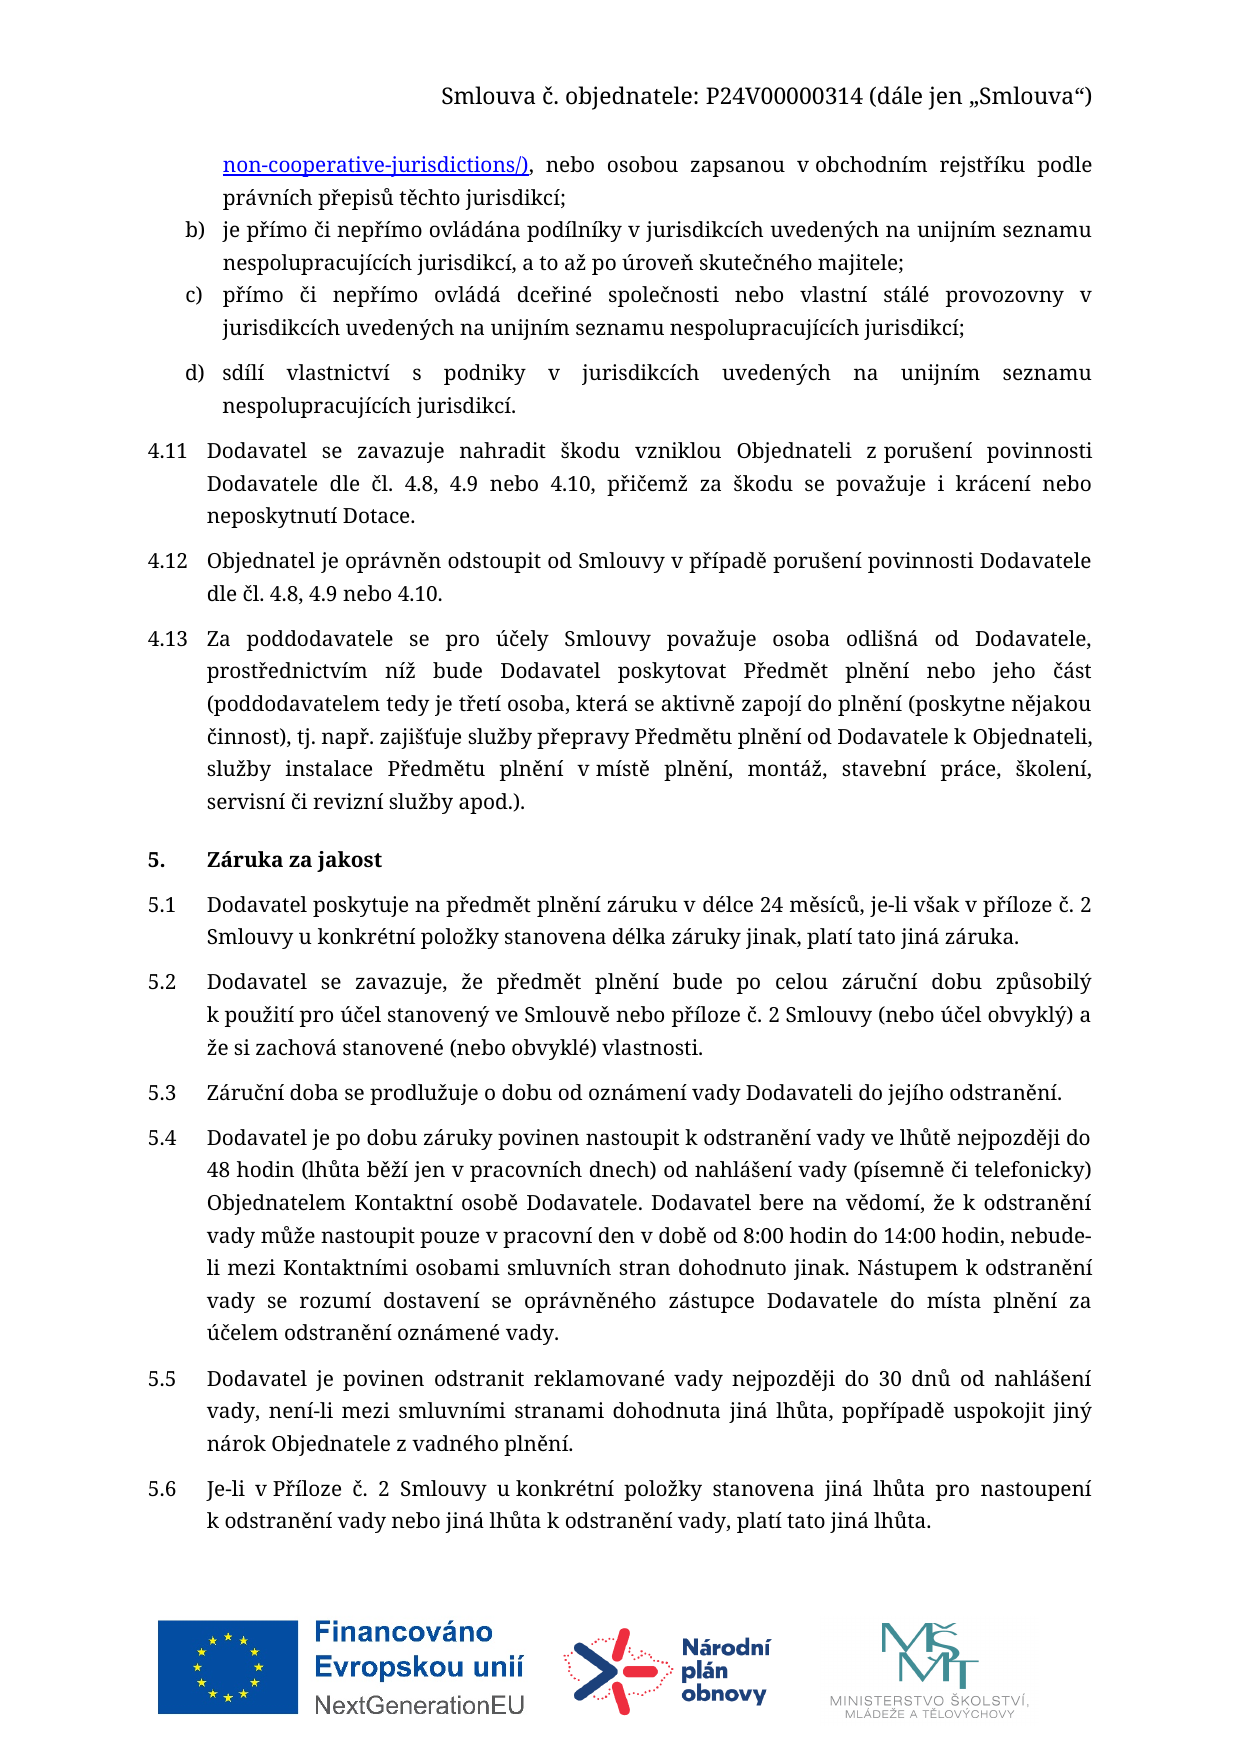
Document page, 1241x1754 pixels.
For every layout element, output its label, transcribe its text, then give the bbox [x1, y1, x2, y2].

list sdílí vlastnictví s podniky v jurisdikcích uvedených na unijním seznamu nespolupracujících jurisdikcí. [185, 358, 1093, 419]
list Dodavatel se zavazuje nahradit škodu vzniklou Objednateli z porušení povinnosti Dodavatele dle čl. 4.8, 4.9 nebo 4.10, přičemž za škodu se považuje i krácení nebo neposkytnutí Dotace. [148, 436, 1093, 530]
list Dodavatel se zavazuje, že předmět plnění bude po celou záruční dobu způsobilý k použití pro účel stanovený ve Smlouvě nebo příloze č. 2 Smlouvy (nebo účel obvyklý) a že si zachová stanovené (nebo obvyklé) vlastnosti. [148, 967, 1093, 1061]
list Je-li v Příloze č. 2 Smlouvy u konkrétní položky stanovena jiná lhůta pro nastoupení k odstranění vady nebo jiná lhůta k odstranění vady, platí tato jiná lhůta. [148, 1474, 1093, 1535]
list Záruka za jakost [148, 845, 1093, 873]
list Dodavatel je po dobu záruky povinen nastoupit k odstranění vady ve lhůtě nejpozději do 48 hodin (lhůta běží jen v pracovních dnech) od nahlášení vady (písemně či telefonicky) Objednatelem Kontaktní osobě Dodavatele. Dodavatel bere na vědomí, že k odstranění vady může nastoupit pouze v pracovní den v době od 8:00 hodin do 14:00 hodin, nebude-li mezi Kontaktními osobami smluvních stran dohodnuto jinak. Nástupem k odstranění vady se rozumí dostavení se oprávněného zástupce Dodavatele do místa plnění za účelem odstranění oznámené vady. [148, 1123, 1093, 1347]
picture [820, 1616, 1039, 1726]
picture [147, 1605, 789, 1726]
list Objednatel je oprávněn odstoupit od Smlouvy v případě porušení povinnosti Dodavatele dle čl. 4.8, 4.9 nebo 4.10. [148, 546, 1093, 607]
list je přímo či nepřímo ovládána podílníky v jurisdikcích uvedených na unijním seznamu nespolupracujících jurisdikcí, a to až po úroveň skutečného majitele; [185, 215, 1093, 276]
list Za poddodavatele se pro účely Smlouvy považuje osoba odlišná od Dodavatele, prostřednictvím níž bude Dodavatel poskytovat Předmět plnění nebo jeho část (poddodavatelem tedy je třetí osoba, která se aktivně zapojí do plnění (poskytne nějakou činnost), tj. např. zajišťuje služby přepravy Předmětu plnění od Dodavatele k Objednateli, služby instalace Předmětu plnění v místě plnění, montáž, stavební práce, školení, servisní či revizní služby apod.). [148, 624, 1093, 816]
list Záruční doba se prodlužuje o dobu od oznámení vady Dodavateli do jejího odstranění. [148, 1078, 1093, 1106]
list Dodavatel poskytuje na předmět plnění záruku v délce 24 měsíců, je-li však v příloze č. 2 Smlouvy u konkrétní položky stanovena délka záruky jinak, platí tato jiná záruka. [148, 890, 1093, 951]
list Dodavatel je povinen odstranit reklamované vady nejpozději do 30 dnů od nahlášení vady, není-li mezi smluvními stranami dohodnuta jiná lhůta, popřípadě uspokojit jiný nárok Objednatele z vadného plnění. [148, 1364, 1093, 1457]
list přímo či nepřímo ovládá dceřiné společnosti nebo vlastní stálé provozovny v jurisdikcích uvedených na unijním seznamu nespolupracujících jurisdikcí; [185, 281, 1093, 342]
